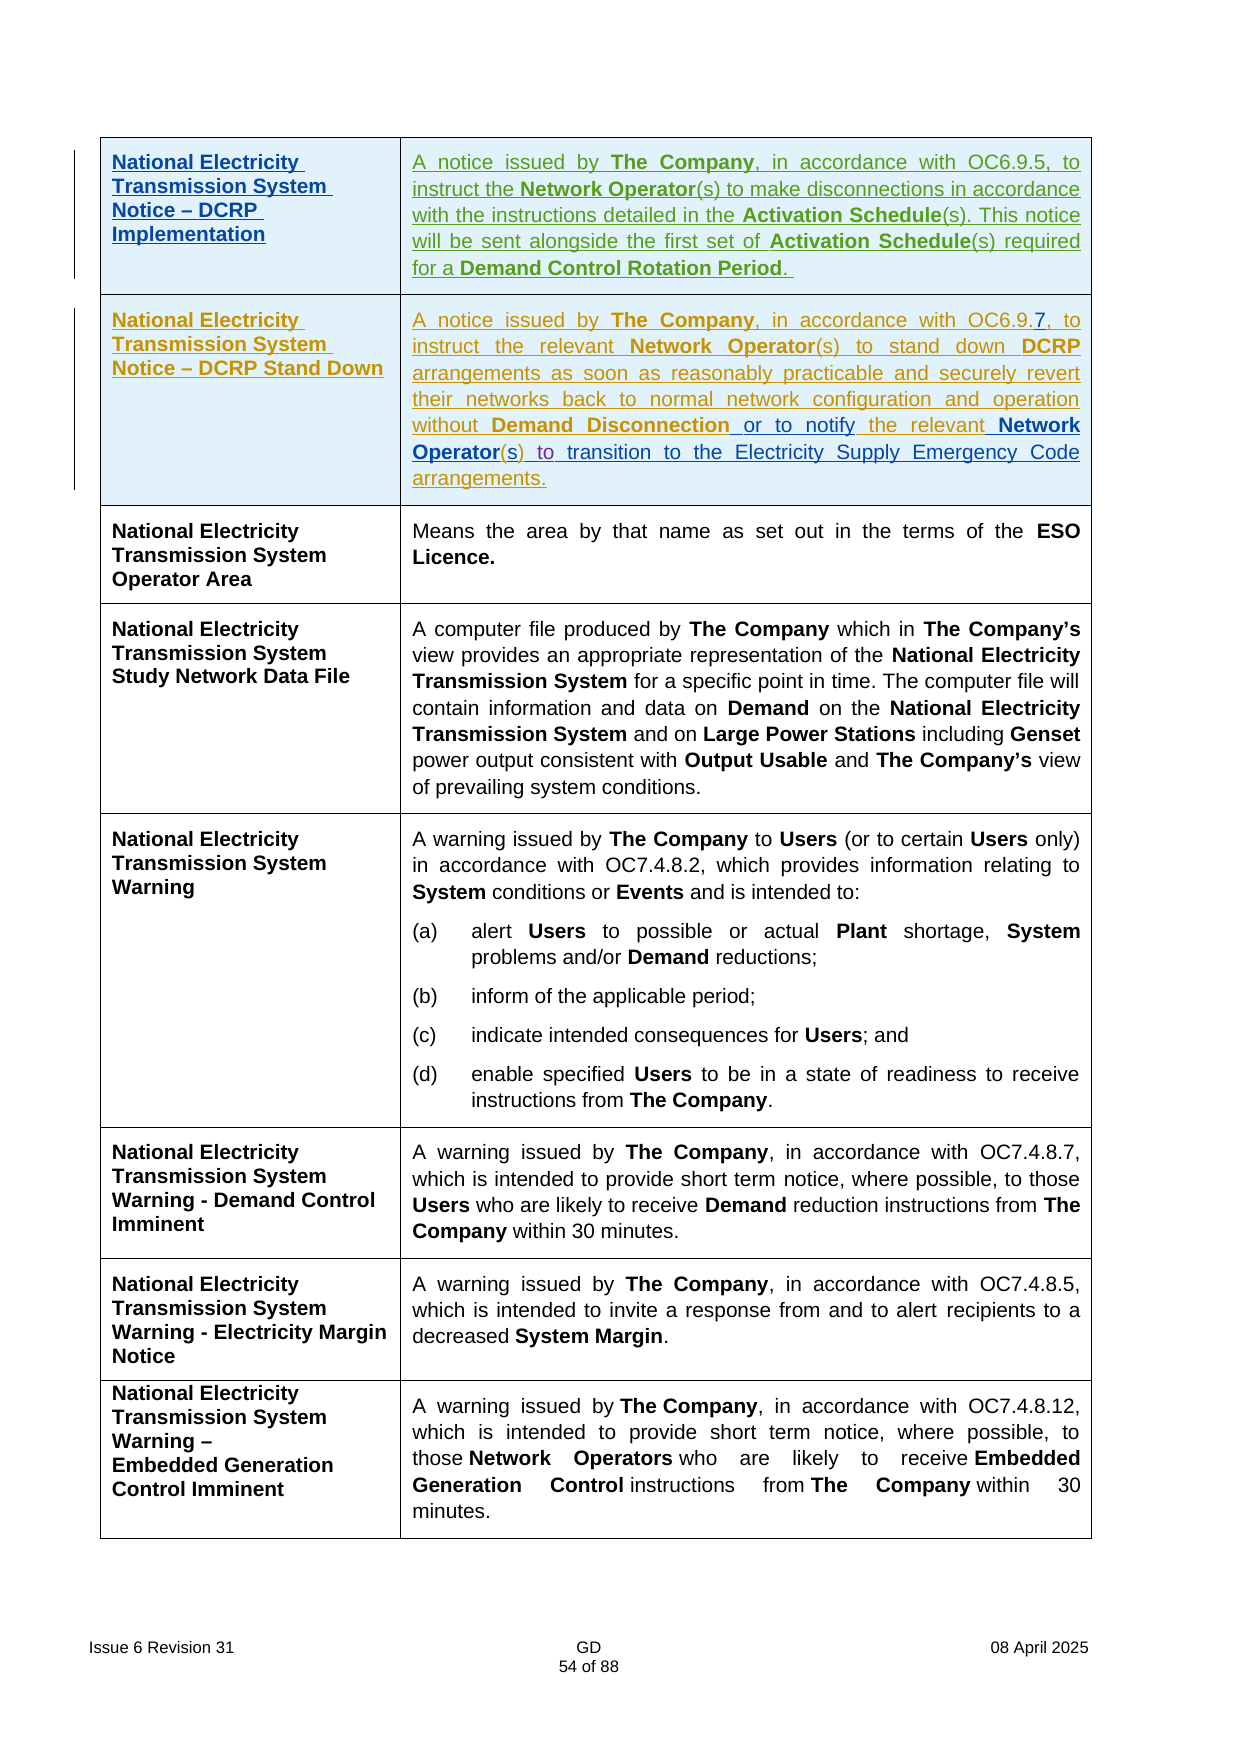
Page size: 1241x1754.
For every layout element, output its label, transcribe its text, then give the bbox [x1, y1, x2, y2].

table_cell National Electricity Transmission System Warning – Embedded Generation Control Imminent [101, 1381, 400, 1538]
table_cell A warning issued by The Company, in accordance with OC7.4.8.7, which is intended to provide short term notice, where possible, to those Users who are likely to receive Demand reduction instructions from The Company within 30 minutes. [401, 1128, 1091, 1258]
table_cell Means the area by that name as set out in the terms of the ESO Licence. [401, 506, 1091, 603]
table_cell A warning issued by The Company, in accordance with OC7.4.8.5, which is intended to invite a response from and to alert recipients to a decreased System Margin. [401, 1259, 1091, 1380]
table_cell National Electricity Transmission System Warning - Electricity Margin Notice [101, 1259, 400, 1380]
table_cell National Electricity Transmission System Operator Area [101, 506, 400, 603]
table_cell A computer file produced by The Company which in The Company’s view provides an appropriate representation of the National Electricity Transmission System for a specific point in time. The computer file will contain information and data on Demand on the National Electricity Transmission System and on Large Power Stations including Genset power output consistent with Output Usable and The Company’s view of prevailing system conditions. [401, 604, 1091, 813]
table_cell National Electricity Transmission System Warning - Demand Control Imminent [101, 1128, 400, 1258]
table_cell A warning issued by The Company to Users (or to certain Users only) in accordance with OC7.4.8.2, which provides information relating to System conditions or Events and is intended to: (a) alert Users to possible or actual Plant shortage, System problems and/or Demand reductions; (b) inform of the applicable period; (c) indicate intended consequences for Users; and (d) enable specified Users to be in a state of readiness to receive instructions from The Company. [401, 814, 1091, 1127]
table_cell National Electricity Transmission System Warning [101, 814, 400, 1127]
table_cell National Electricity Transmission System Study Network Data File [101, 604, 400, 813]
table_cell A warning issued by The Company, in accordance with OC7.4.8.12, which is intended to provide short term notice, where possible, to those Network Operators who are likely to receive Embedded Generation Control instructions from The Company within 30 minutes. [401, 1381, 1091, 1538]
